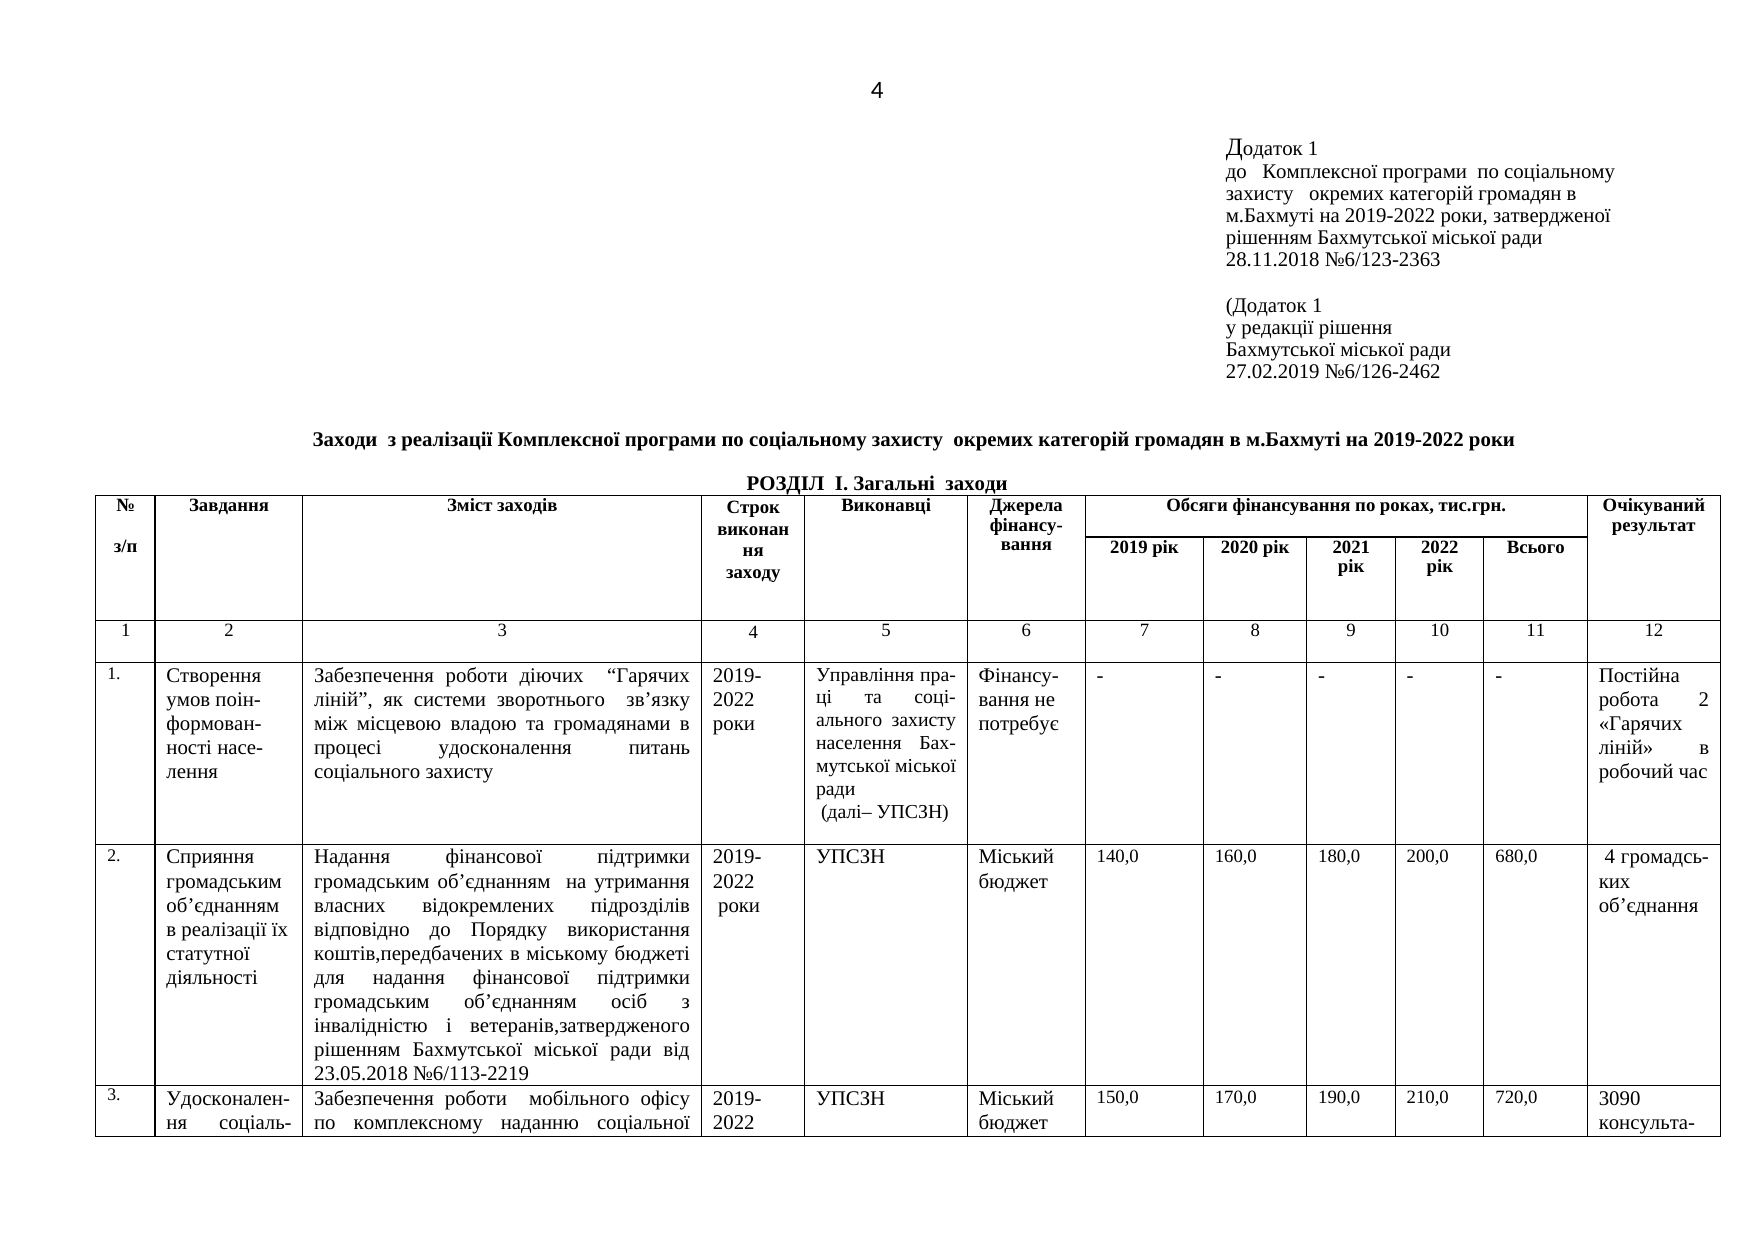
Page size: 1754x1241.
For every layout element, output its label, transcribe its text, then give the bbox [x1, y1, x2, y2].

table_cell 11 [1484, 621, 1587, 662]
table_header Додаток 1 до Комплексної програми по соціальному захисту окремих категорій громадян в м.Бахмуті на 2019-2022 роки, затвердженої рішенням Бахмутської міської ради 28.11.2018 №6/123-2363 (Додаток 1 у редакції рішення Бахмутської міської ради 27.02.2019 №6/126-2462 [1214, 135, 1636, 427]
table_cell 8 [1204, 621, 1306, 662]
table_cell 4 [702, 621, 804, 662]
table_cell 2021 рік [1307, 538, 1395, 620]
table_header Обсяги фінансування по роках, тис.грн. [1086, 496, 1587, 536]
table_cell Управління пра-ці та соці-ального захисту населення Бах-мутської міської ради (далі– УПСЗН) [805, 663, 967, 843]
table_cell - [1484, 663, 1587, 843]
table_cell 10 [1396, 621, 1483, 662]
table_header № з/п [96, 496, 154, 620]
table_header Джерела фінансу-вання [968, 496, 1085, 620]
table_header Зміст заходів [303, 496, 701, 620]
table_cell 160,0 [1204, 845, 1306, 1085]
text РОЗДІЛ І. Загальні заходи [118, 473, 1636, 495]
table_cell 190,0 [1307, 1086, 1395, 1136]
table_cell 2. [96, 845, 154, 1085]
table_cell Фінансу-вання не потребує [968, 663, 1085, 843]
table_cell Надання фінансової підтримки громадським об’єднанням на утримання власних відокремлених підрозділів відповідно до Порядку використання коштів,передбачених в міському бюджеті для надання фінансової підтримки громадським об’єднанням осіб з інвалідністю і ветеранів,затвердженого рішенням Бахмутської міської ради від 23.05.2018 №6/113-2219 [303, 845, 701, 1085]
table_cell - [1204, 663, 1306, 843]
table_header Очікуваний результат [1588, 496, 1720, 620]
table_cell 170,0 [1204, 1086, 1306, 1136]
table_cell 1. [96, 663, 154, 843]
table_cell Створення умов поін-формован-ності насе-лення [156, 663, 302, 843]
table_cell 12 [1588, 621, 1720, 662]
table_header Завдання [156, 496, 302, 620]
table_cell 150,0 [1086, 1086, 1203, 1136]
table_cell 2020 рік [1204, 538, 1306, 620]
table_cell Сприяння громадським об’єднанням в реалізації їх статутної діяльності [156, 845, 302, 1085]
table_cell Забезпечення роботи діючих “Гарячих ліній”, як системи зворотнього зв’язку між місцевою владою та громадянами в процесі удосконалення питань соціального захисту [303, 663, 701, 843]
table_cell УПСЗН [805, 845, 967, 1085]
table_cell Міський бюджет [968, 845, 1085, 1085]
table_cell 2019 рік [1086, 538, 1203, 620]
table_cell 720,0 [1484, 1086, 1587, 1136]
table_cell - [1396, 663, 1483, 843]
table_cell 210,0 [1396, 1086, 1483, 1136]
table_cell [1588, 1086, 1720, 1136]
table_cell 680,0 [1484, 845, 1587, 1085]
table_cell 2022 рік [1396, 538, 1483, 620]
table_cell 2 [156, 621, 302, 662]
table_cell 1 [96, 621, 154, 662]
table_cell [156, 1086, 302, 1136]
table_cell 6 [968, 621, 1085, 662]
table_cell Всього [1484, 538, 1587, 620]
table_cell УПСЗН [805, 1086, 967, 1136]
table_header Строк виконання заходу [702, 496, 804, 620]
table_cell - [1307, 663, 1395, 843]
table_cell 3 [303, 621, 701, 662]
table_cell Міський бюджет [968, 1086, 1085, 1136]
table_cell 140,0 [1086, 845, 1203, 1085]
table_cell - [1086, 663, 1203, 843]
table_cell 2019-2022 роки [702, 663, 804, 843]
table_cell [303, 1086, 701, 1136]
table_cell 9 [1307, 621, 1395, 662]
table_cell 4 громадсь-ких об’єднання [1588, 845, 1720, 1085]
table_cell 7 [1086, 621, 1203, 662]
table_cell 2019-2022 роки [702, 845, 804, 1085]
table_cell 200,0 [1396, 845, 1483, 1085]
table_header Виконавці [805, 496, 967, 620]
table_cell 180,0 [1307, 845, 1395, 1085]
table_cell 5 [805, 621, 967, 662]
text Заходи з реалізації Комплексної програми по соціальному захисту окремих категорій громадян в м.Бахмуті на 2019-2022 роки [118, 427, 1636, 451]
table_cell 2019-2022 роки [702, 1086, 804, 1136]
table_cell 3. [96, 1086, 154, 1136]
table_cell Постійна робота 2 «Гарячих ліній» в робочий час [1588, 663, 1720, 843]
